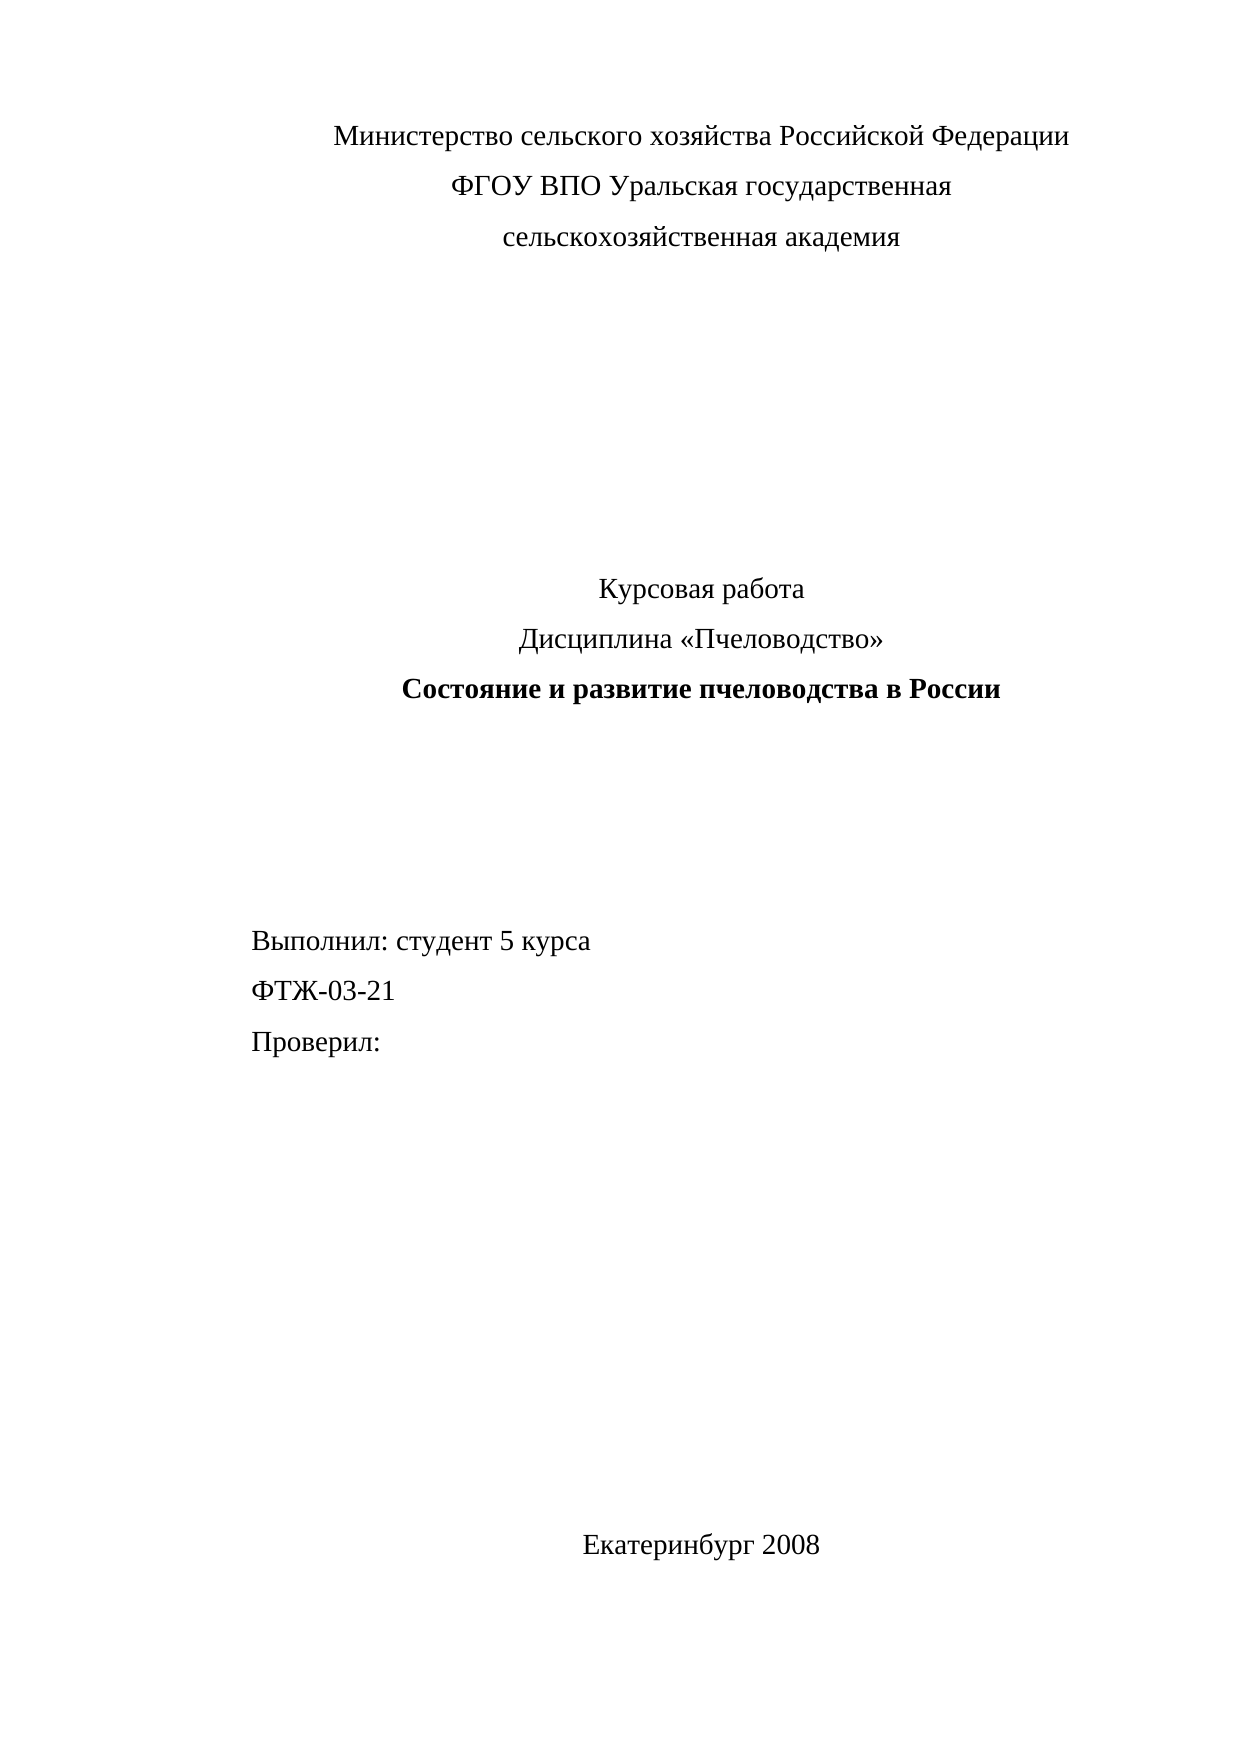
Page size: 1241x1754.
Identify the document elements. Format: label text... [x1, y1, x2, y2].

text Проверил: [177, 1024, 1152, 1057]
text ФГОУ ВПО Уральская государственная [177, 168, 1152, 202]
text Курсовая работа [177, 571, 1152, 604]
text Дисциплина «Пчеловодство» [177, 621, 1152, 655]
text сельскохозяйственная академия [177, 219, 1152, 252]
text Выполнил: студент 5 курса [177, 923, 1152, 957]
text Состояние и развитие пчеловодства в России [177, 672, 1152, 705]
text Министерство сельского хозяйства Российской Федерации [177, 118, 1152, 152]
text Екатеринбург 2008 [177, 1527, 1152, 1560]
text ФТЖ-03-21 [177, 973, 1152, 1007]
